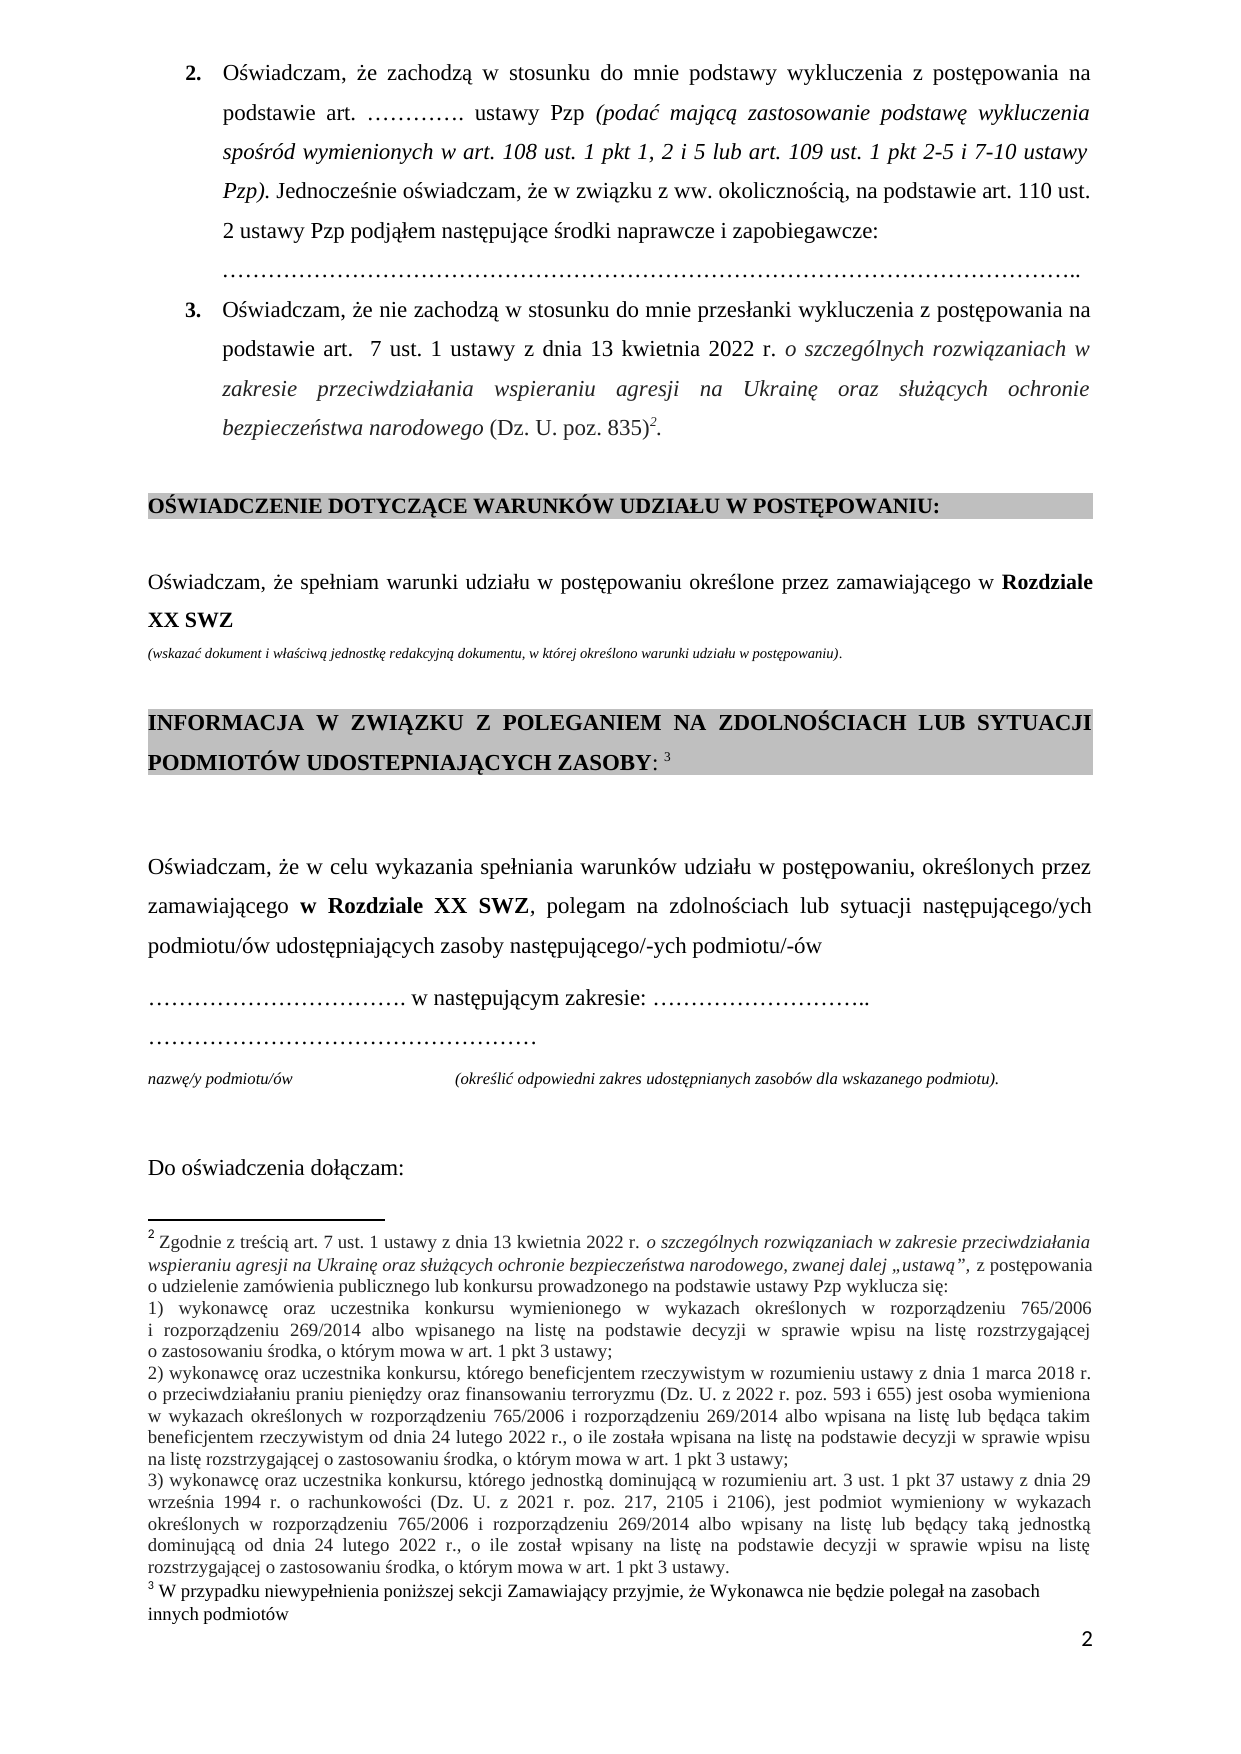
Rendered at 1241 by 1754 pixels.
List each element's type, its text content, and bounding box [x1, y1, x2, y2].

text (wskazać dokument i właściwą jednostkę redakcyjną dokumentu, w której określono warunki udziału w postępowaniu). [148, 645, 1093, 661]
text Oświadczam, że spełniam warunki udziału w postępowaniu określone przez zamawiającego w Rozdziale XX SWZ [148, 569, 1093, 632]
text ……………………………. w następującym zakresie: ………………………..…………………………………………… nazwę/y podmiotu/ów (określić odpowiedni zakres udostępnianych zasobów dla wskazanego podmiotu). [148, 984, 1093, 1089]
text INFORMACJA W ZWIĄZKU Z POLEGANIEM NA ZDOLNOŚCIACH LUB SYTUACJI PODMIOTÓW UDOSTEPNIAJĄCYCH ZASOBY: [148, 709, 1093, 775]
list Oświadczam, że zachodzą w stosunku do mnie podstawy wykluczenia z postępowania na podstawie art. …………. ustawy Pzp (podać mającą zastosowanie podstawę wykluczenia spośród wymienionych w art. 108 ust. 1 pkt 1, 2 i 5 lub art. 109 ust. 1 pkt 2-5 i 7-10 ustawy Pzp). Jednocześnie oświadczam, że w związku z ww. okolicznością, na podstawie art. 110 ust. 2 ustawy Pzp podjąłem następujące środki naprawcze i zapobiegawcze: [185, 59, 1093, 243]
list Oświadczam, że nie zachodzą w stosunku do mnie przesłanki wykluczenia z postępowania na podstawie art. 7 ust. 1 ustawy z dnia 13 kwietnia 2022 r. o szczególnych rozwiązaniach w zakresie przeciwdziałania wspieraniu agresji na Ukrainę oraz służących ochronie bezpieczeństwa narodowego (Dz. U. poz. 835). [185, 296, 1093, 441]
text Oświadczam, że w celu wykazania spełniania warunków udziału w postępowaniu, określonych przez zamawiającego w Rozdziale XX SWZ, polegam na zdolnościach lub sytuacji następującego/ych podmiotu/ów udostępniających zasoby następującego/-ych podmiotu/-ów [148, 853, 1093, 958]
text ………………………………………………………………………………………………….. [148, 257, 1093, 283]
text Do oświadczenia dołączam: [148, 1154, 1093, 1181]
text OŚWIADCZENIE DOTYCZĄCE WARUNKÓW UDZIAŁU W POSTĘPOWANIU: [148, 493, 1093, 519]
